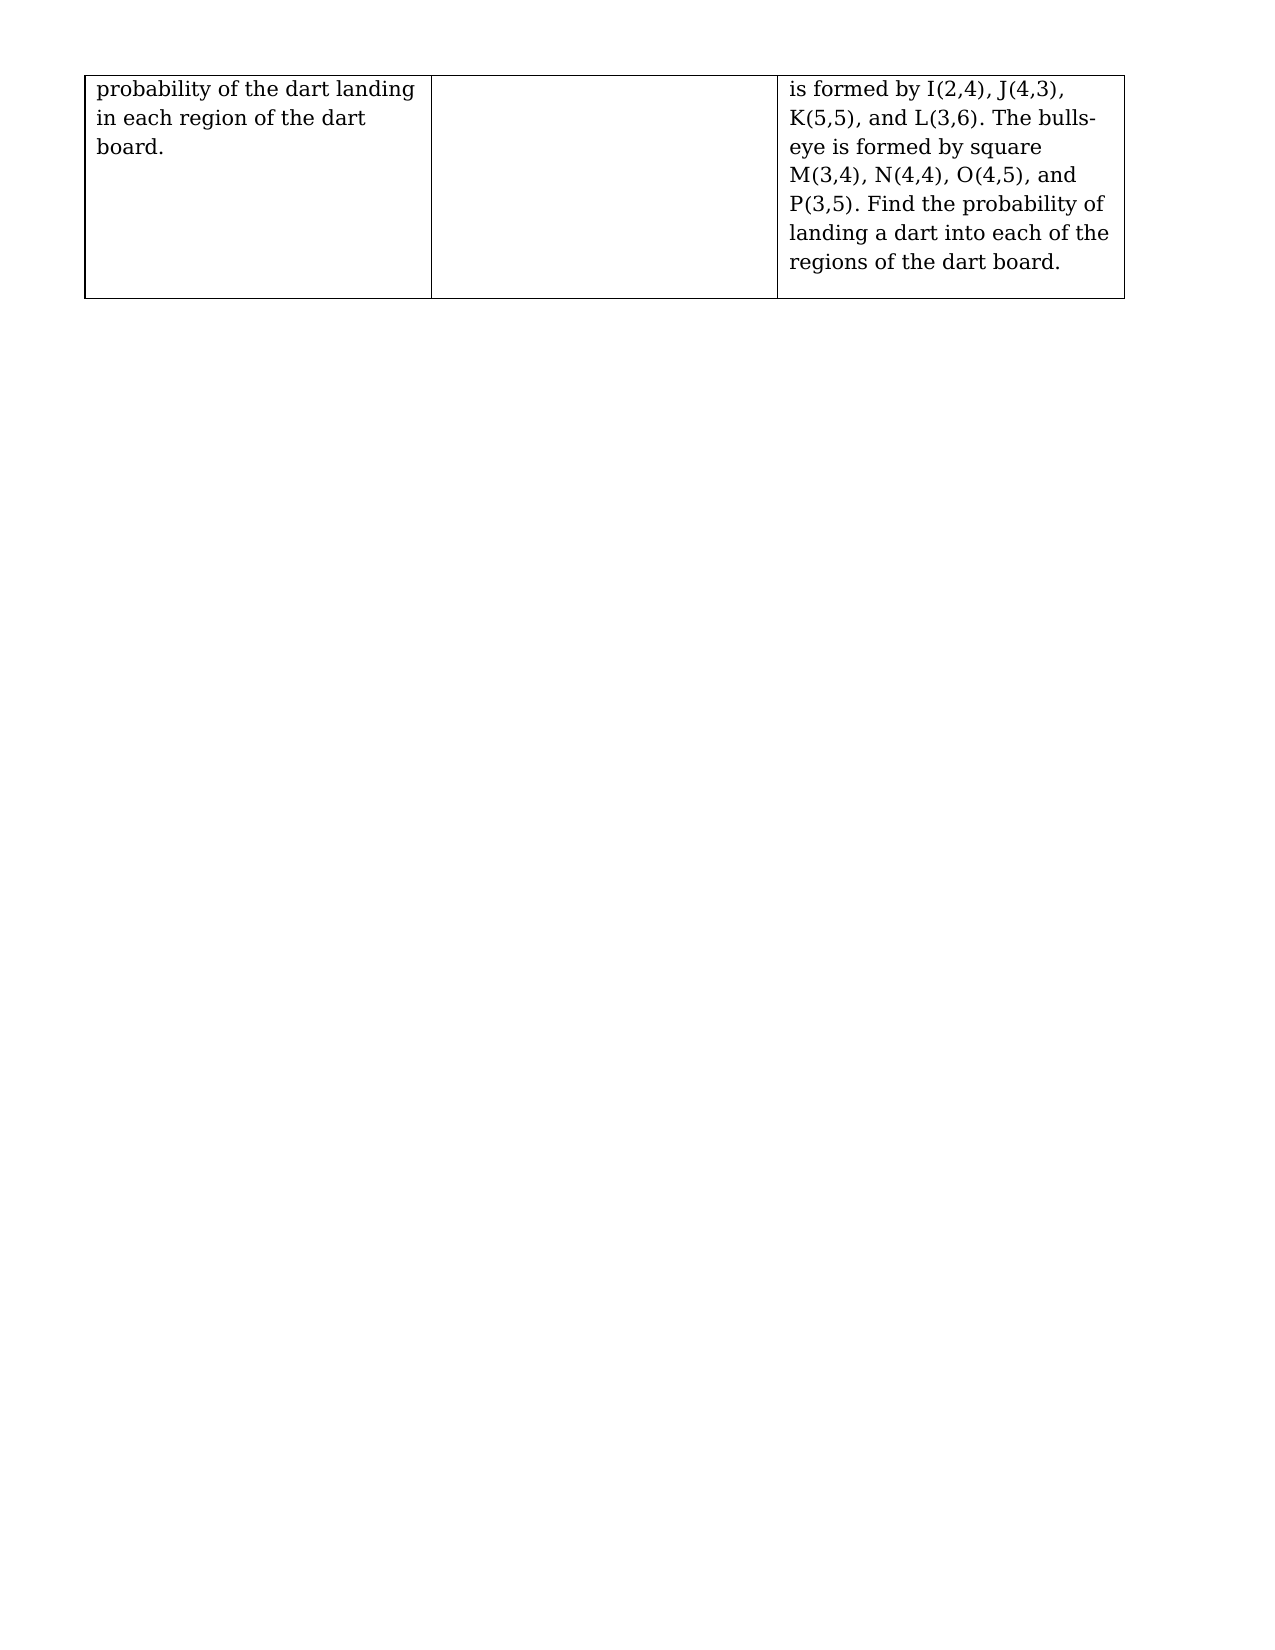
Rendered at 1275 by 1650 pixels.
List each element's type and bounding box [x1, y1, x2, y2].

table_header [432, 76, 777, 298]
table_header [86, 76, 431, 298]
table_header [778, 76, 1124, 298]
